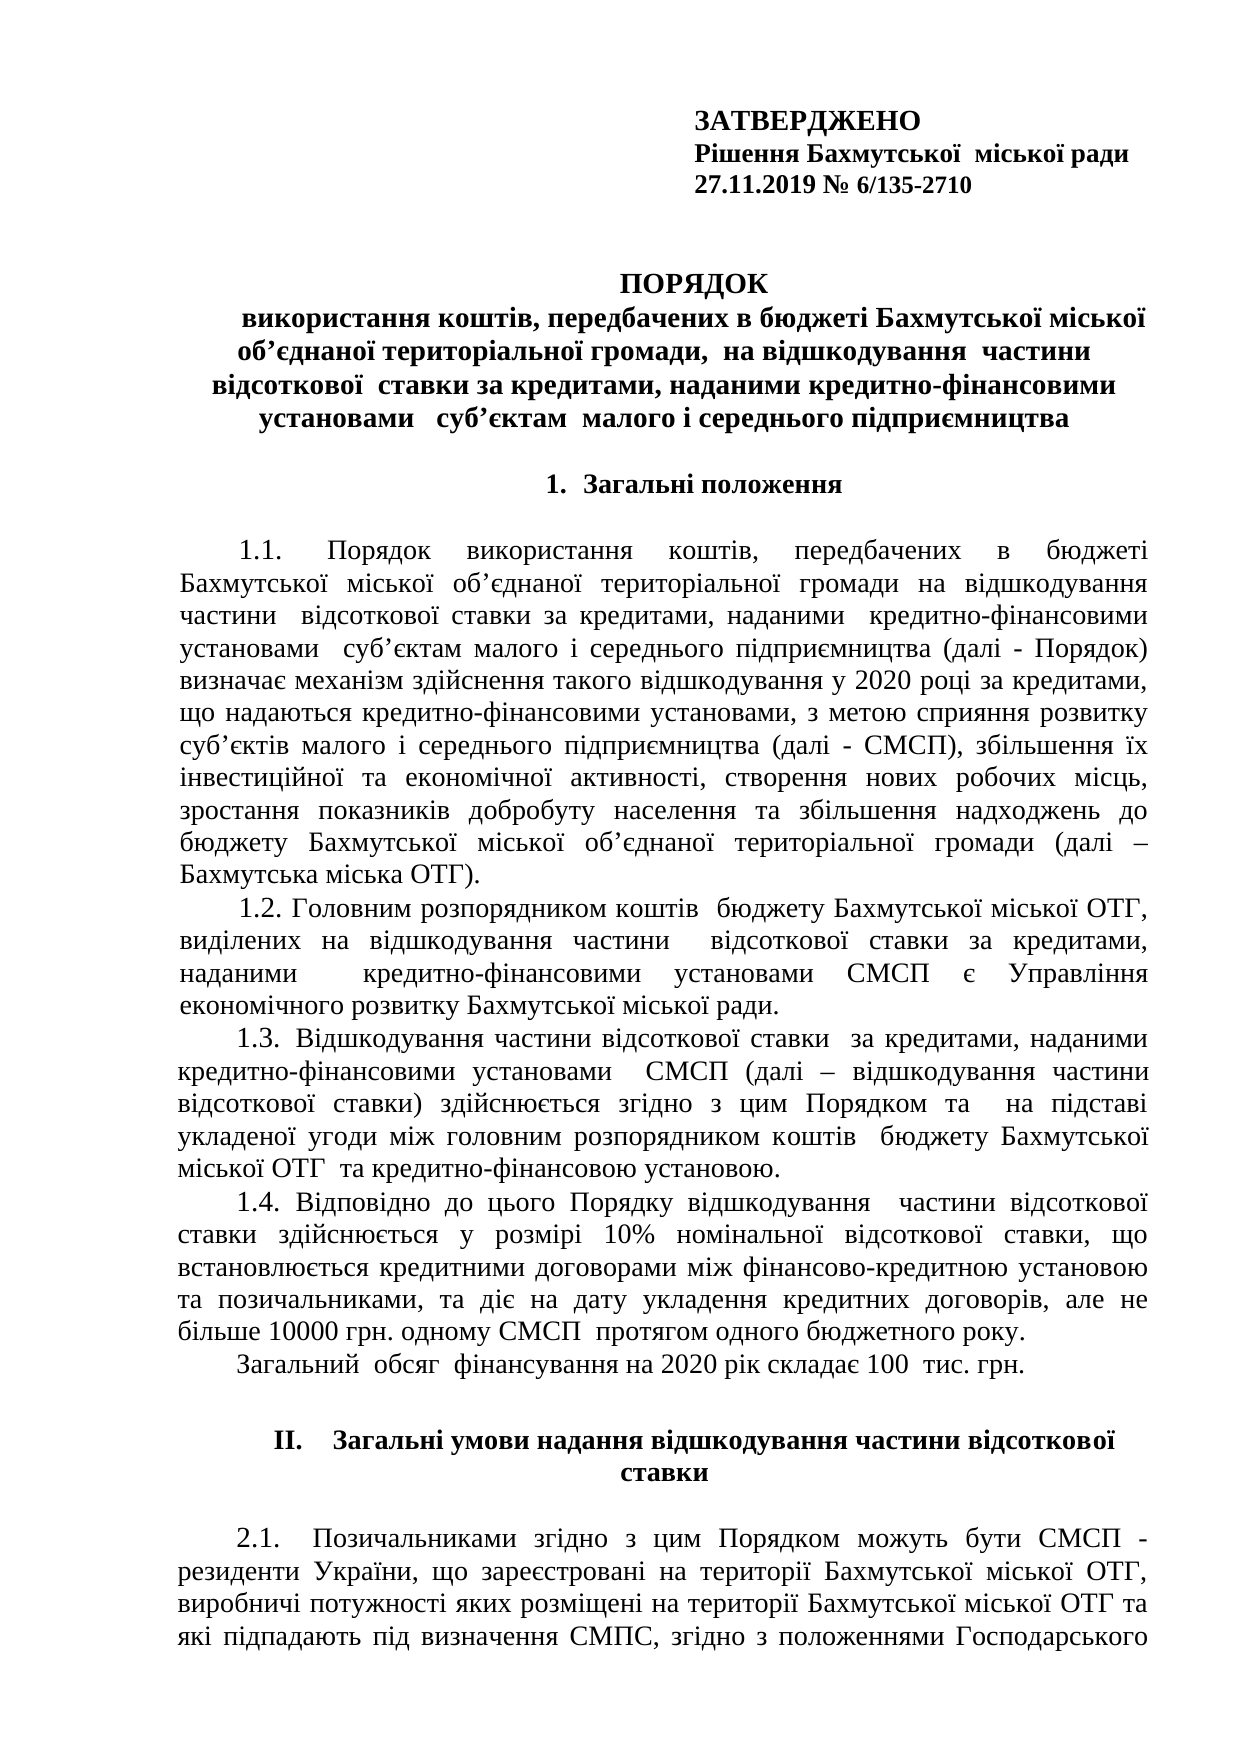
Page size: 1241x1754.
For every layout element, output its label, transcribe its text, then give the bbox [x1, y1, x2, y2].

text ІІ. Загальні умови надання відшкодування частини відсоткової ставки [177, 1423, 1152, 1488]
text використання коштів, передбачених в бюджеті Бахмутської міської об’єднаної територіальної громади, на відшкодування частини відсоткової ставки за кредитами, наданими кредитно-фінансовими установами суб’єктам малого і середнього підприємництва [177, 300, 1152, 434]
list Відшкодування частини відсоткової ставки за кредитами, наданими кредитно-фінансовими установами СМСП (далі – відшкодування частини відсоткової ставки) здійснюється згідно з цим Порядком та на підставі укладеної угоди між головним розпорядником коштів бюджету Бахмутської міської ОТГ та кредитно-фінансовою установою. [177, 1021, 1149, 1184]
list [177, 1520, 1149, 1651]
text ЗАТВЕРДЖЕНО [664, 103, 1152, 137]
text 27.11.2019 № 6/135-2710 [664, 168, 1152, 199]
list Головним розпорядником коштів бюджету Бахмутської міської ОТГ, виділених на відшкодування частини відсоткової ставки за кредитами, наданими кредитно-фінансовими установами СМСП є Управління економічного розвитку Бахмутської міської ради. [179, 890, 1149, 1021]
list Загальні положення [236, 468, 1152, 500]
text ПОРЯДОК [177, 266, 1152, 300]
text Рішення Бахмутської міської ради [693, 137, 1152, 168]
list Порядок використання коштів, передбачених в бюджеті Бахмутської міської об’єднаної територіальної громади на відшкодування частини відсоткової ставки за кредитами, наданими кредитно-фінансовими установами суб’єктам малого і середнього підприємництва (далі - Порядок) визначає механізм здійснення такого відшкодування у 2020 році за кредитами, що надаються кредитно-фінансовими установами, з метою сприяння розвитку суб’єктів малого і середнього підприємництва (далі - СМСП), збільшення їх інвестиційної та економічної активності, створення нових робочих місць, зростання показників добробуту населення та збільшення надходжень до бюджету Бахмутської міської об’єднаної територіальної громади (далі –Бахмутська міська ОТГ). [179, 532, 1149, 890]
text Загальний обсяг фінансування на 2020 рік складає 100 тис. грн. [236, 1347, 1149, 1379]
list Відповідно до цього Порядку відшкодування частини відсоткової ставки здійснюється у розмірі 10% номінальної відсоткової ставки, що встановлюється кредитними договорами між фінансово-кредитною установою та позичальниками, та діє на дату укладення кредитних договорів, але не більше 10000 грн. одному СМСП протягом одного бюджетного року. [177, 1184, 1149, 1347]
